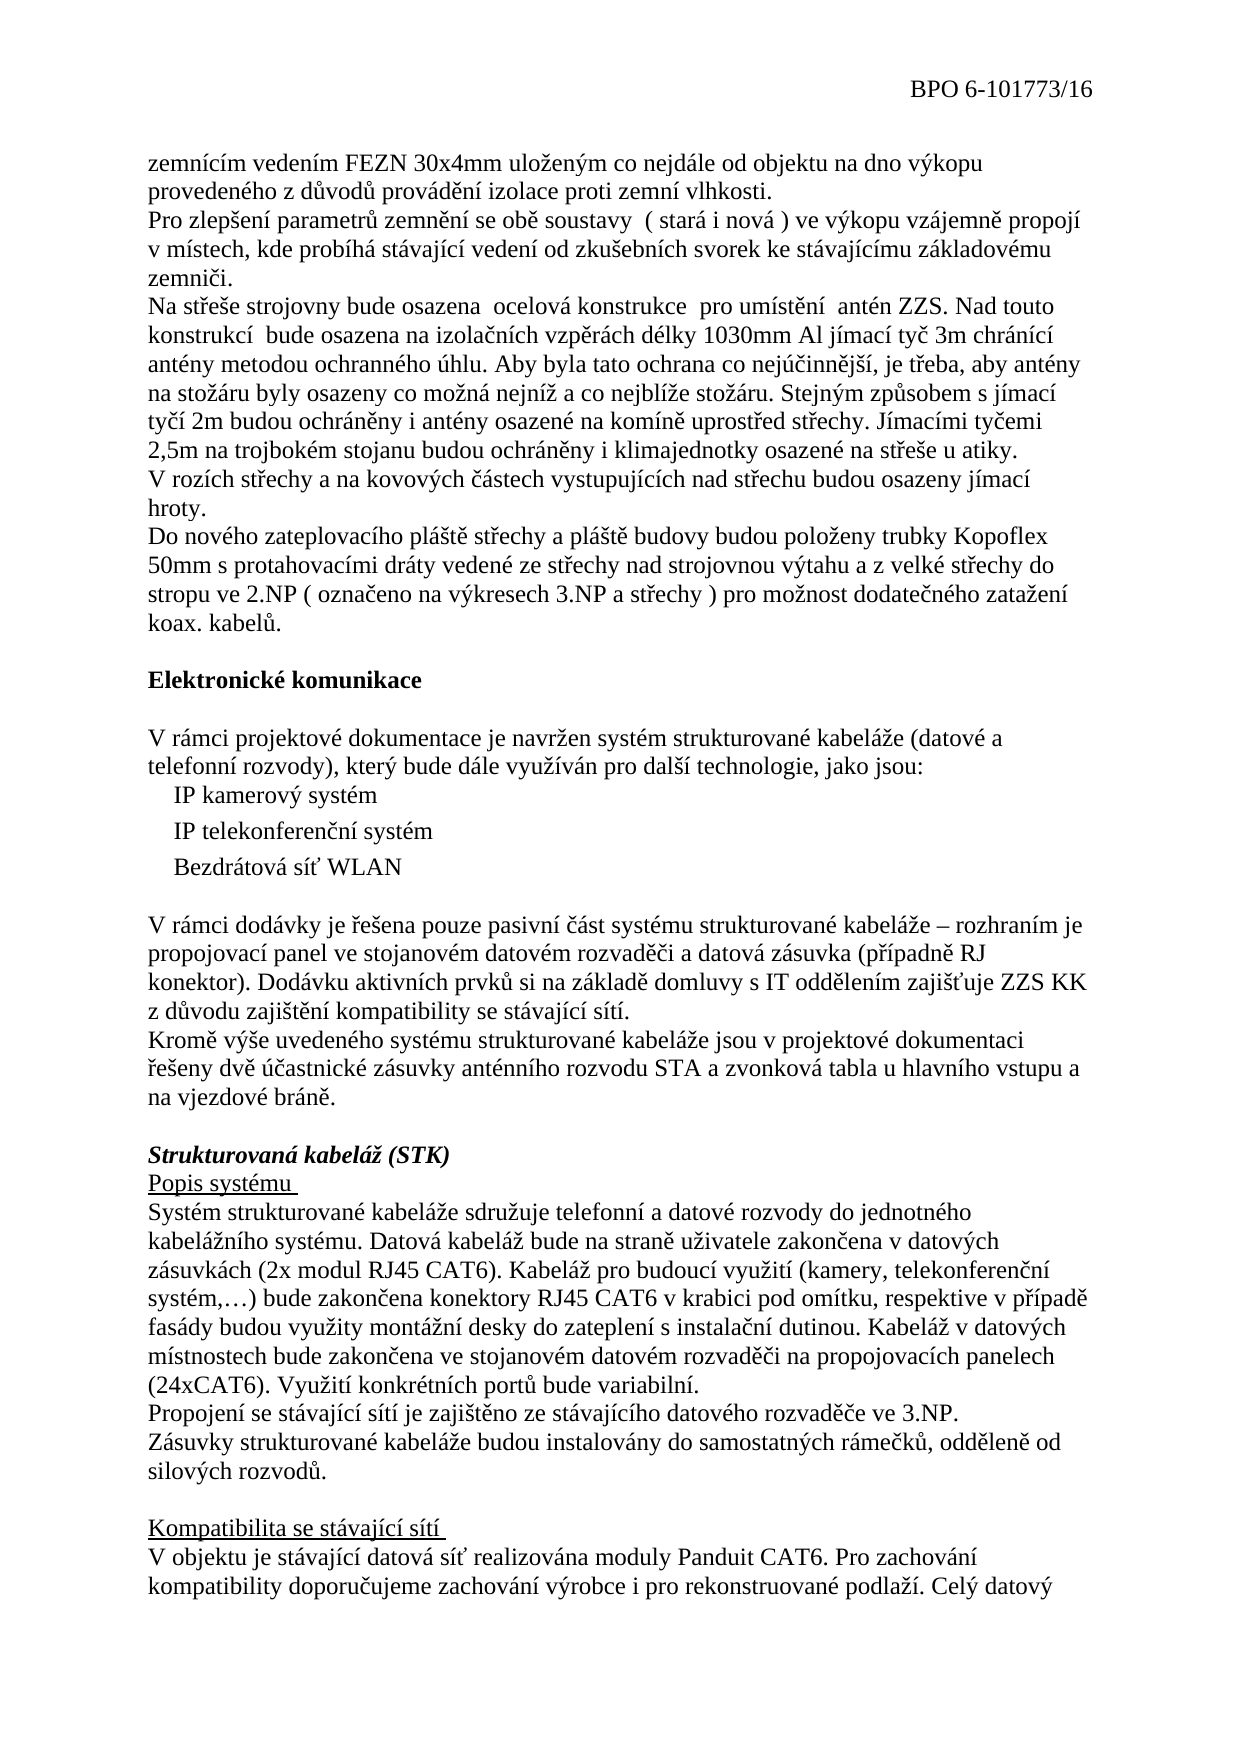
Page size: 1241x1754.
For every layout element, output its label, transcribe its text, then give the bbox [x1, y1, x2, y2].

text Do nového zateplovacího pláště střechy a pláště budovy budou položeny trubky Kopoflex 50mm s protahovacími dráty vedené ze střechy nad strojovnou výtahu a z velké střechy do stropu ve 2.NP ( označeno na výkresech 3.NP a střechy ) pro možnost dodatečného zatažení koax. kabelů. [282, 521, 1093, 636]
text Zásuvky strukturované kabeláže budou instalovány do samostatných rámečků, odděleně od silových rozvodů. [148, 1427, 1093, 1485]
text Elektronické komunikace [148, 665, 1093, 694]
text Propojení se stávající sítí je zajištěno ze stávajícího datového rozvaděče ve 3.NP. [148, 1398, 1093, 1427]
text V rozích střechy a na kovových částech vystupujících nad střechu budou osazeny jímací hroty. [207, 464, 1093, 521]
text V rámci dodávky je řešena pouze pasivní část systému strukturované kabeláže – rozhraním je propojovací panel ve stojanovém datovém rozvaděči a datová zásuvka (případně RJ konektor). Dodávku aktivních prvků si na základě domluvy s IT oddělením zajišťuje ZZS KK z důvodu zajištění kompatibility se stávající sítí. [148, 910, 1093, 1025]
text  IP kamerový systém [148, 780, 1093, 809]
text Kromě výše uvedeného systému strukturované kabeláže jsou v projektové dokumentaci řešeny dvě účastnické zásuvky anténního rozvodu STA a zvonková tabla u hlavního vstupu a na vjezdové bráně. [148, 1025, 1093, 1111]
text  IP telekonferenční systém [148, 816, 1093, 845]
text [148, 1542, 1093, 1600]
text Popis systému [148, 1168, 1093, 1197]
text Pro zlepšení parametrů zemnění se obě soustavy ( stará i nová ) ve výkopu vzájemně propojí v místech, kde probíhá stávající vedení od zkušebních svorek ke stávajícímu základovému zemniči. [233, 205, 1093, 291]
text Strukturovaná kabeláž (STK) [148, 1140, 1093, 1168]
text  Bezdrátová síť WLAN [148, 852, 1093, 881]
text V rámci projektové dokumentace je navržen systém strukturované kabeláže (datové a telefonní rozvody), který bude dále využíván pro další technologie, jako jsou: [148, 723, 1093, 780]
text Kompatibilita se stávající sítí [148, 1513, 1093, 1542]
text Systém strukturované kabeláže sdružuje telefonní a datové rozvody do jednotného kabelážního systému. Datová kabeláž bude na straně uživatele zakončena v datových zásuvkách (2x modul RJ45 CAT6). Kabeláž pro budoucí využití (kamery, telekonferenční systém,…) bude zakončena konektory RJ45 CAT6 v krabici pod omítku, respektive v případě fasády budou využity montážní desky do zateplení s instalační dutinou. Kabeláž v datových místnostech bude zakončena ve stojanovém datovém rozvaděči na propojovacích panelech (24xCAT6). Využití konkrétních portů bude variabilní. [148, 1197, 1093, 1398]
